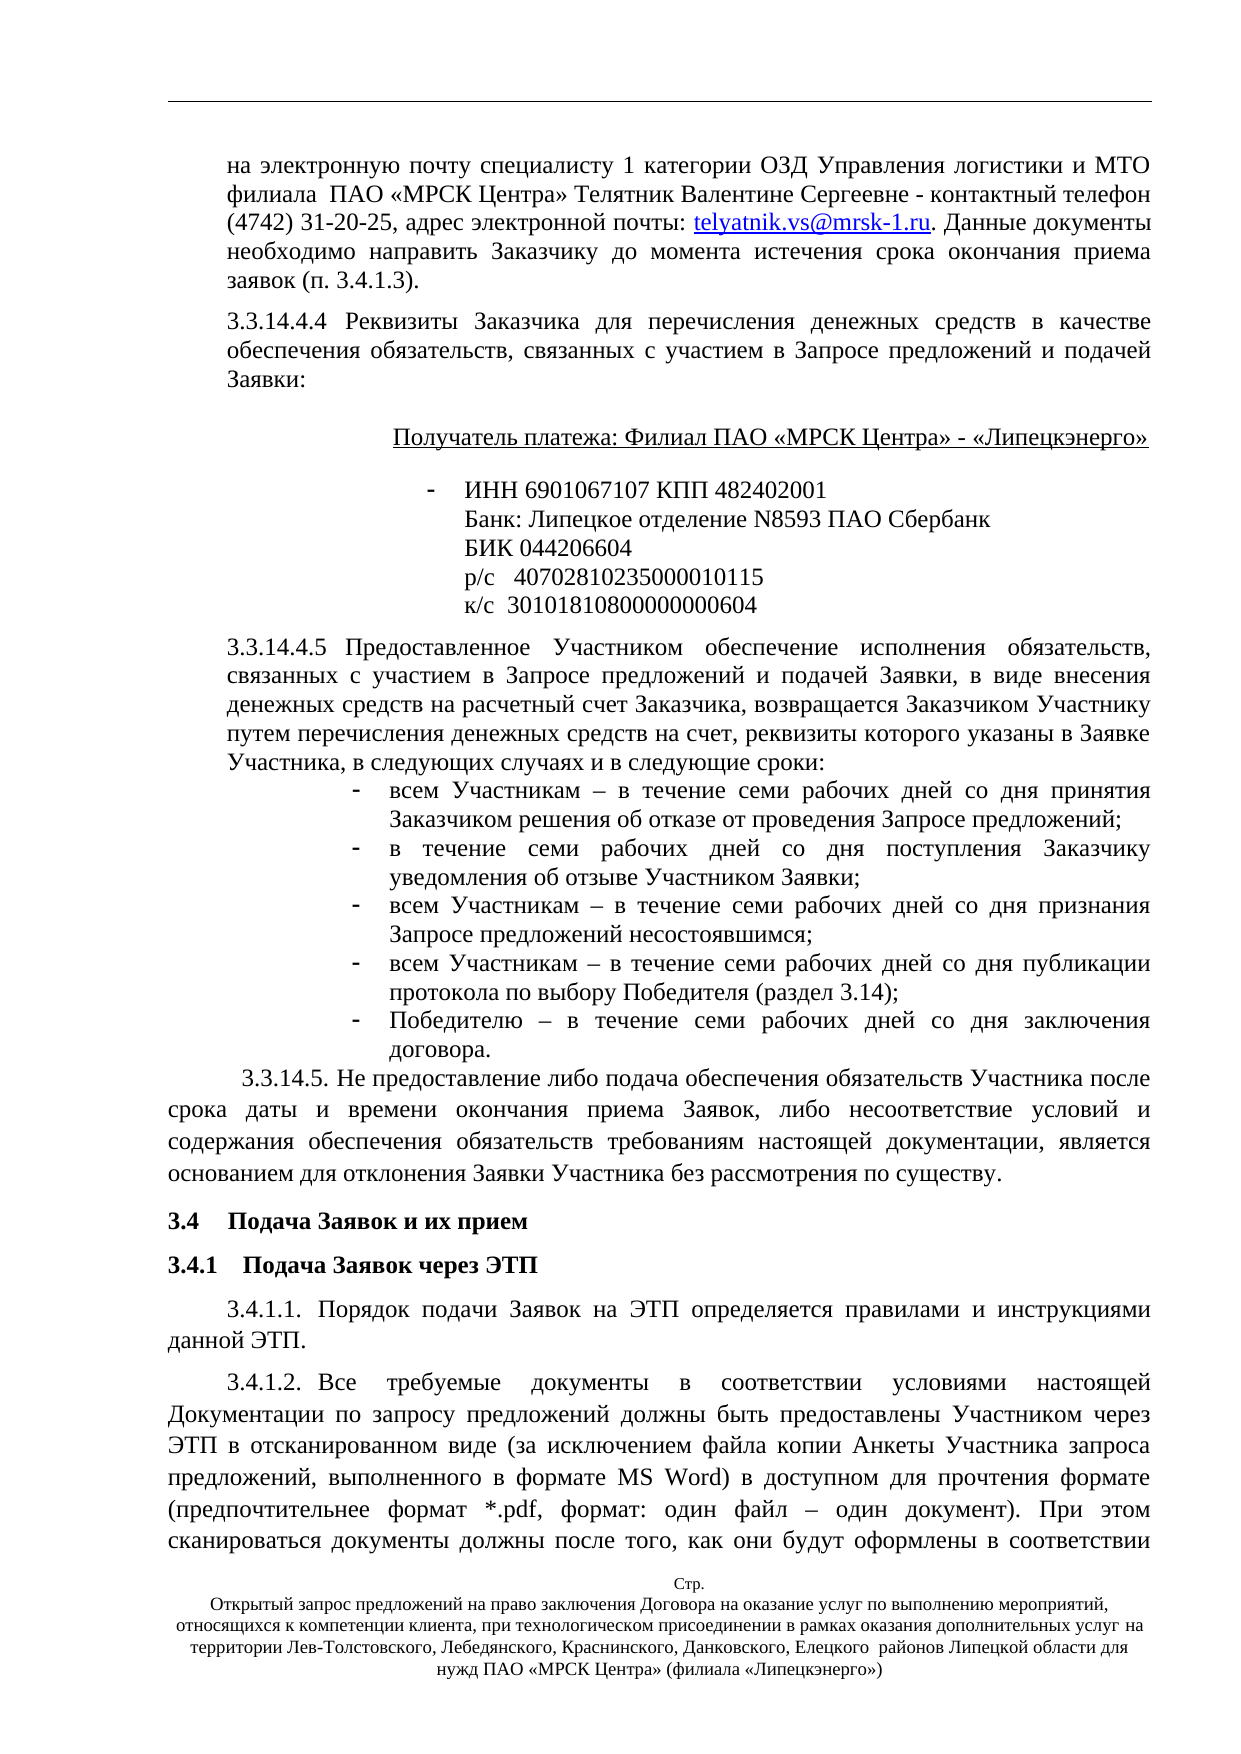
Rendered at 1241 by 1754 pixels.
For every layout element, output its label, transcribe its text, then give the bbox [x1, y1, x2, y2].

list Реквизиты Заказчика для перечисления денежных средств в качестве обеспечения обязательств, связанных с участием в Запросе предложений и подачей Заявки: [227, 306, 1152, 392]
list Победителю – в течение семи рабочих дней со дня заключения договора. [352, 1005, 1152, 1063]
list ИНН 6901067107 КПП 482402001 [427, 475, 1152, 504]
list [227, 150, 1152, 294]
subtitle Подача Заявок через ЭТП [168, 1250, 1152, 1279]
list Банк: Липецкое отделение N8593 ПАО Сбербанк [464, 504, 1152, 533]
list всем Участникам – в течение семи рабочих дней со дня принятия Заказчиком решения об отказе от проведения Запросе предложений; [352, 775, 1152, 833]
list Предоставленное Участником обеспечение исполнения обязательств, связанных с участием в Запросе предложений и подачей Заявки, в виде внесения денежных средств на расчетный счет Заказчика, возвращается Заказчиком Участнику путем перечисления денежных средств на счет, реквизиты которого указаны в Заявке Участника, в следующих случаях и в следующие сроки: [227, 632, 1152, 775]
list к/с 30101810800000000604 [464, 590, 1152, 619]
list всем Участникам – в течение семи рабочих дней со дня публикации протокола по выбору Победителя (раздел 3.14); [352, 948, 1152, 1005]
subtitle Подача Заявок и их прием [168, 1206, 1152, 1234]
list Порядок подачи Заявок на ЭТП определяется правилами и инструкциями данной ЭТП. [168, 1294, 1152, 1354]
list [168, 1367, 1152, 1554]
list всем Участникам – в течение семи рабочих дней со дня признания Запросе предложений несостоявшимся; [352, 890, 1152, 948]
list р/с 40702810235000010115 [464, 562, 1152, 590]
list Не предоставление либо подача обеспечения обязательств Участника после срока даты и времени окончания приема Заявок, либо несоответствие условий и содержания обеспечения обязательств требованиям настоящей документации, является основанием для отклонения Заявки Участника без рассмотрения по существу. [168, 1063, 1152, 1186]
list Получатель платежа: Филиал ПАО «МРСК Центра» - «Липецкэнерго» [393, 422, 1152, 450]
list в течение семи рабочих дней со дня поступления Заказчику уведомления об отзыве Участником Заявки; [352, 833, 1152, 890]
list БИК 044206604 [464, 533, 1152, 562]
